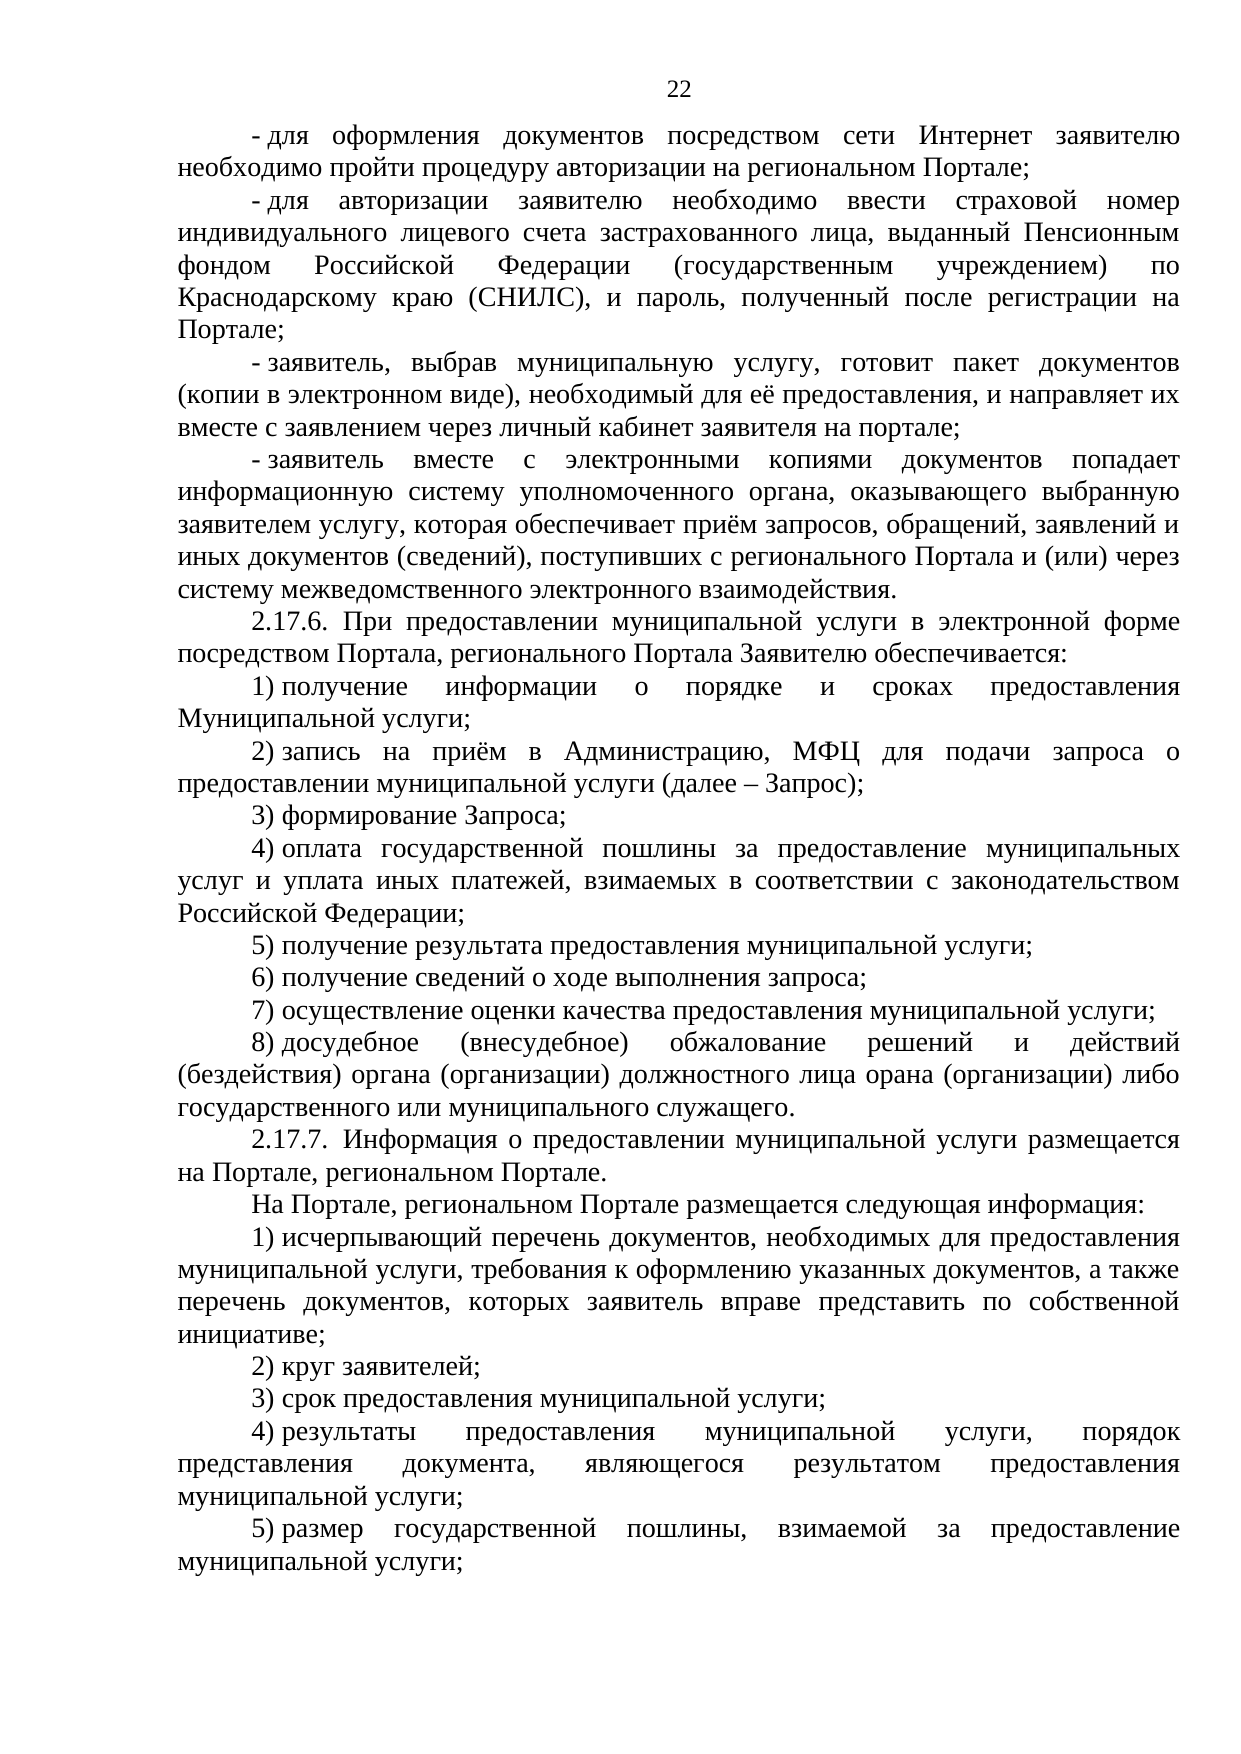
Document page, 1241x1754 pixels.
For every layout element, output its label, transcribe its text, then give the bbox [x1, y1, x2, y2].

text 2.17.6. При предоставлении муниципальной услуги в электронной форме посредством Портала, регионального Портала Заявителю обеспечивается: [177, 604, 1181, 669]
text 3) срок предоставления муниципальной услуги; [177, 1382, 1181, 1414]
text 2.17.7. Информация о предоставлении муниципальной услуги размещается на Портале, региональном Портале. [177, 1122, 1181, 1187]
text - заявитель, выбрав муниципальную услугу, готовит пакет документов (копии в электронном виде), необходимый для её предоставления, и направляет их вместе с заявлением через личный кабинет заявителя на портале; [177, 345, 1181, 442]
text 2) круг заявителей; [177, 1349, 1181, 1382]
text - для авторизации заявителю необходимо ввести страховой номер индивидуального лицевого счета застрахованного лица, выданный Пенсионным фондом Российской Федерации (государственным учреждением) по Краснодарскому краю (СНИЛС), и пароль, полученный после регистрации на Портале; [177, 183, 1181, 345]
text - для оформления документов посредством сети Интернет заявителю необходимо пройти процедуру авторизации на региональном Портале; [177, 118, 1181, 183]
text 5) размер государственной пошлины, взимаемой за предоставление муниципальной услуги; [177, 1511, 1181, 1576]
text 1) исчерпывающий перечень документов, необходимых для предоставления муниципальной услуги, требования к оформлению указанных документов, а также перечень документов, которых заявитель вправе представить по собственной инициативе; [177, 1219, 1181, 1349]
text На Портале, региональном Портале размещается следующая информация: [177, 1187, 1181, 1219]
text 5) получение результата предоставления муниципальной услуги; [177, 928, 1181, 960]
text 2) запись на приём в Администрацию, МФЦ для подачи запроса о предоставлении муниципальной услуги (далее – Запрос); [177, 734, 1181, 798]
text 4) результаты предоставления муниципальной услуги, порядок представления документа, являющегося результатом предоставления муниципальной услуги; [177, 1414, 1181, 1511]
text 4) оплата государственной пошлины за предоставление муниципальных услуг и уплата иных платежей, взимаемых в соответствии с законодательством Российской Федерации; [177, 831, 1181, 928]
text 3) формирование Запроса; [177, 798, 1181, 831]
text 8) досудебное (внесудебное) обжалование решений и действий (бездействия) органа (организации) должностного лица орана (организации) либо государственного или муниципального служащего. [177, 1025, 1181, 1122]
text 7) осуществление оценки качества предоставления муниципальной услуги; [177, 993, 1181, 1025]
text 6) получение сведений о ходе выполнения запроса; [177, 960, 1181, 993]
text - заявитель вместе с электронными копиями документов попадает информационную систему уполномоченного органа, оказывающего выбранную заявителем услугу, которая обеспечивает приём запросов, обращений, заявлений и иных документов (сведений), поступивших с регионального Портала и (или) через систему межведомственного электронного взаимодействия. [177, 442, 1181, 604]
text 1) получение информации о порядке и сроках предоставления Муниципальной услуги; [177, 669, 1181, 734]
